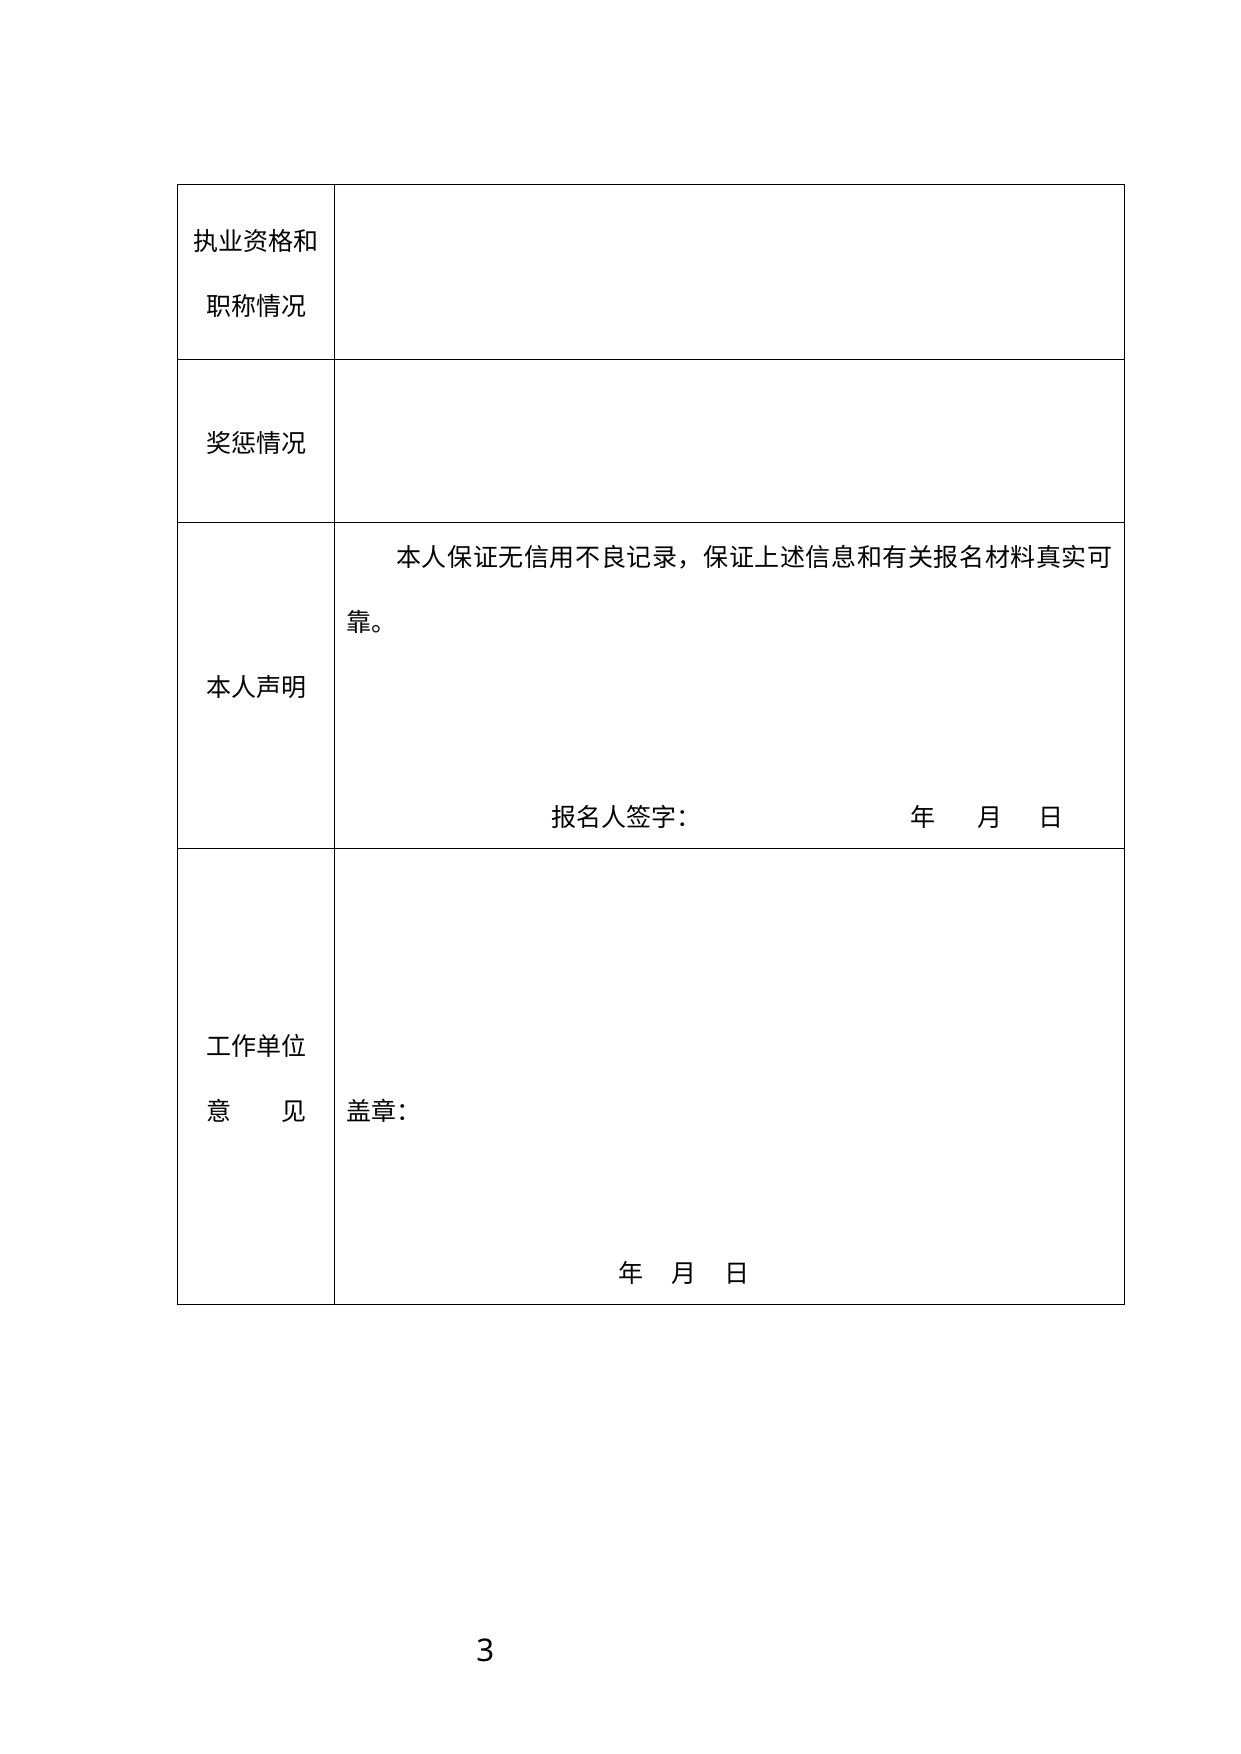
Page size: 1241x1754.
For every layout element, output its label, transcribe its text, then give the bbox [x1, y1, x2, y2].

table_cell [335, 185, 1124, 359]
table_cell 本人声明 [178, 523, 334, 848]
table_cell 盖章： 年 月 日 [335, 849, 1124, 1304]
table_cell 奖惩情况 [178, 360, 334, 522]
table_cell [335, 360, 1124, 522]
table_cell 执业资格和职称情况 [178, 185, 334, 359]
table_cell 本人保证无信用不良记录，保证上述信息和有关报名材料真实可靠。 报名人签字： 年 月 日 [335, 523, 1124, 848]
table_cell 工作单位 意 见 [178, 849, 334, 1304]
